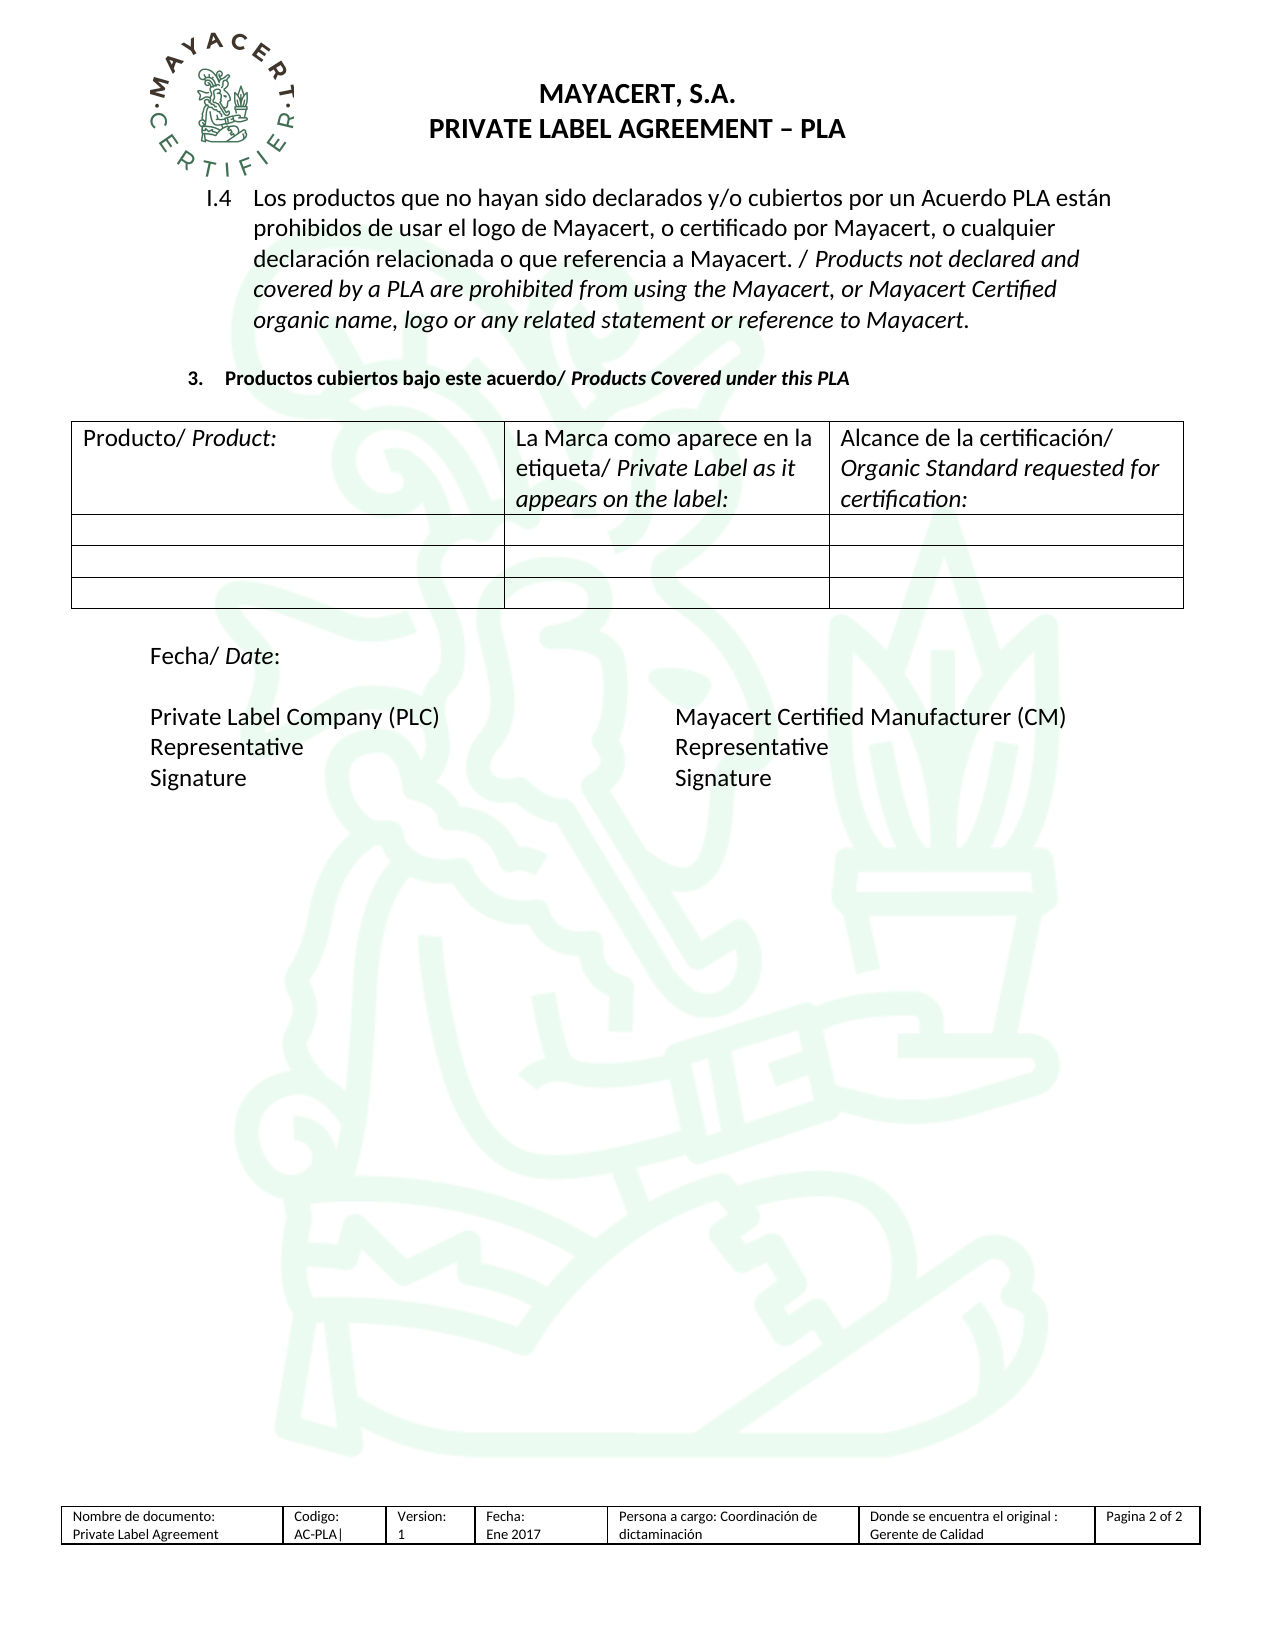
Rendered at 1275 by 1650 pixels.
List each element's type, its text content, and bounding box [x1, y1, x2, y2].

table_cell [830, 546, 1183, 577]
list Los productos que no hayan sido declarados y/o cubiertos por un Acuerdo PLA están prohibidos de usar el logo de Mayacert, o certificado por Mayacert, o cualquier declaración relacionada o que referencia a Mayacert. / Products not declared and covered by a PLA are prohibited from using the Mayacert, or Mayacert Certified organic name, logo or any related statement or reference to Mayacert. [206, 182, 1125, 334]
table_cell [830, 515, 1183, 545]
table_cell [505, 546, 829, 577]
table_cell [505, 578, 829, 608]
table_cell [72, 578, 504, 608]
list Productos cubiertos bajo este acuerdo/ Products Covered under this PLA [187, 365, 1125, 390]
table_cell [72, 546, 504, 577]
table_cell [830, 578, 1183, 608]
text Representative Representative [150, 731, 1125, 762]
table_header Alcance de la certificación/ Organic Standard requested for certification: [830, 422, 1183, 513]
table_cell [505, 515, 829, 545]
text Fecha/ Date: [150, 640, 1125, 670]
table_header Producto/ Product: [72, 422, 504, 513]
table_header La Marca como aparece en la etiqueta/ Private Label as it appears on the label: [505, 422, 829, 513]
table_cell [72, 515, 504, 545]
text Signature Signature [150, 762, 1125, 792]
picture [150, 32, 294, 177]
text Private Label Company (PLC) Mayacert Certified Manufacturer (CM) [150, 701, 1125, 731]
